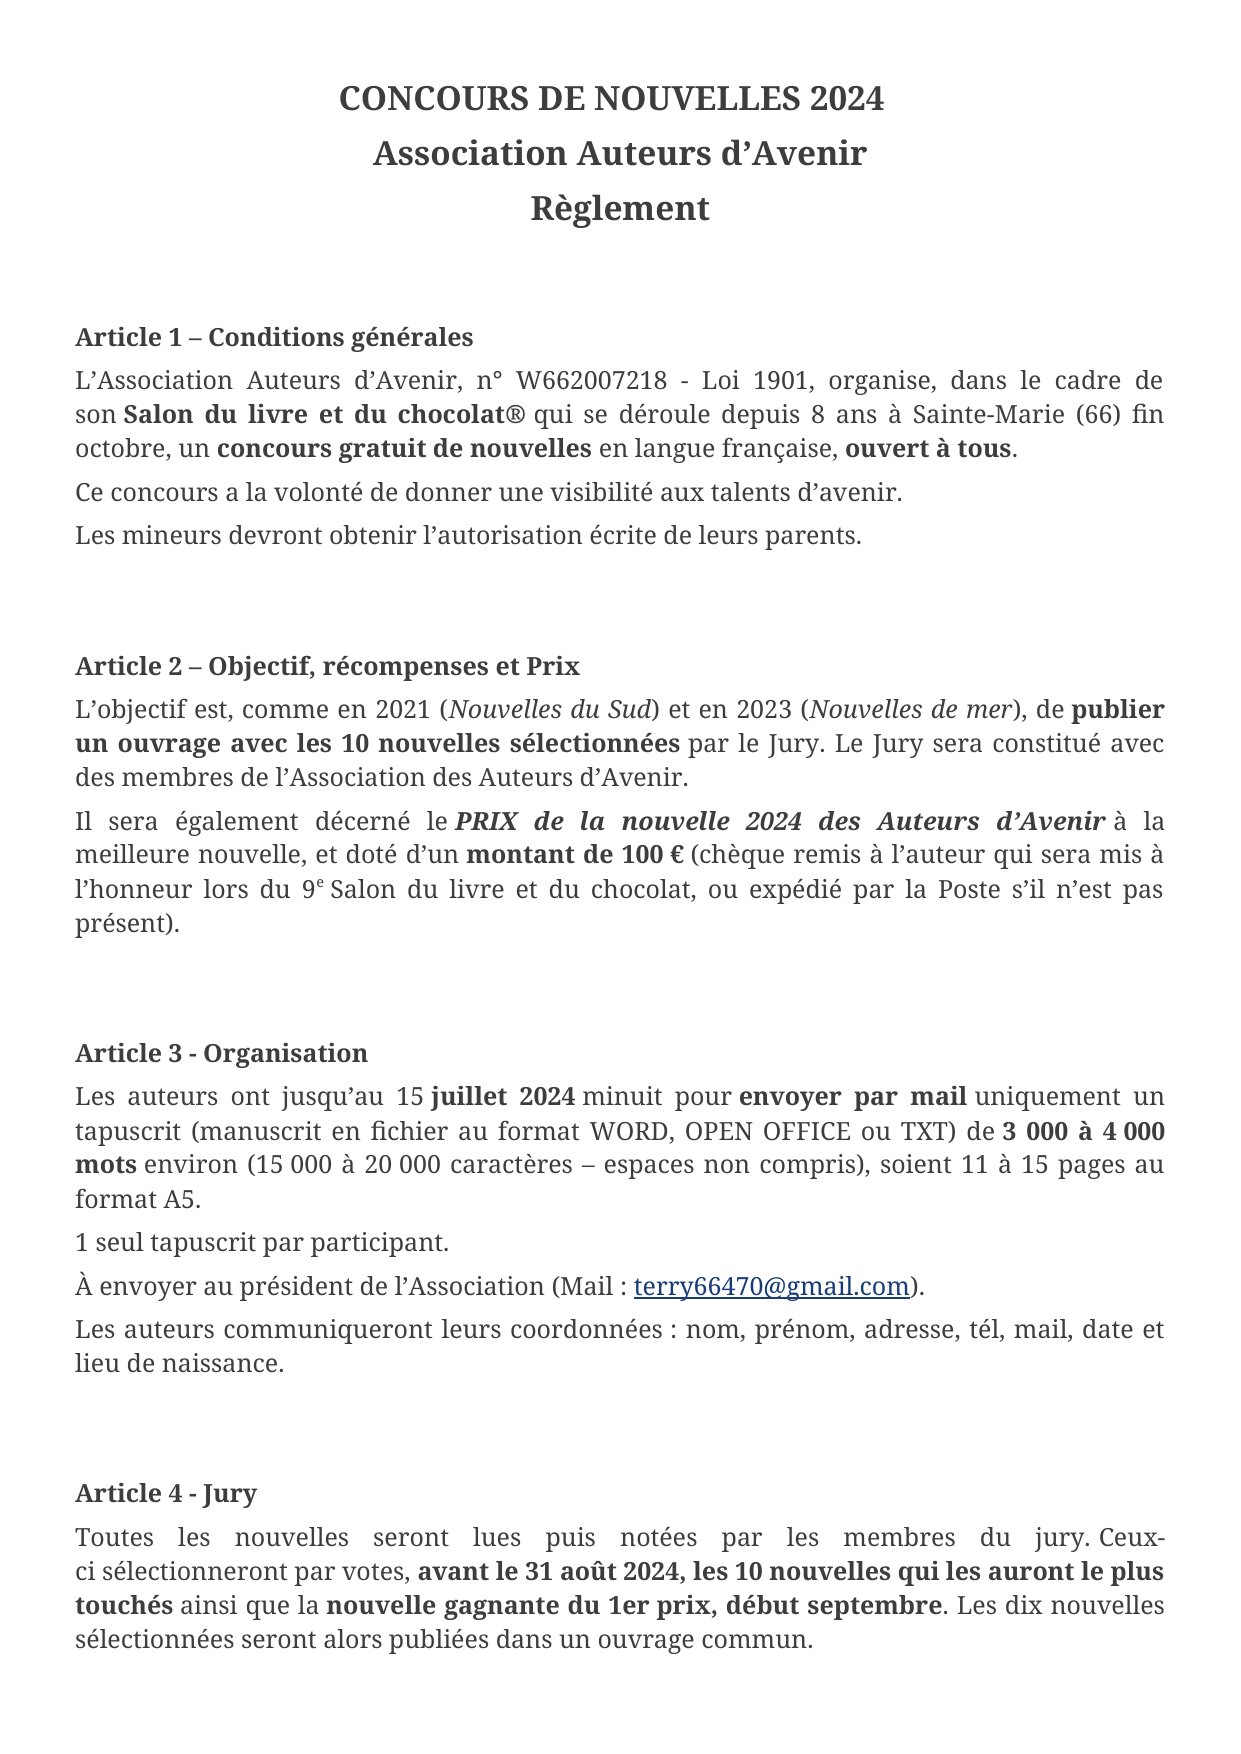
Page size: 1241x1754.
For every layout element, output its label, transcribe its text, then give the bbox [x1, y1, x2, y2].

text Article 2 – Objectif, récompenses et Prix [75, 648, 1165, 682]
text Les auteurs ont jusqu’au 15 juillet 2024 minuit pour envoyer par mail uniquement un tapuscrit (manuscrit en fichier au format WORD, OPEN OFFICE ou TXT) de 3 000 à 4 000 mots environ (15 000 à 20 000 caractères – espaces non compris), soient 11 à 15 pages au format A5. [75, 1079, 1165, 1215]
text À envoyer au président de l’Association (Mail : terry66470@gmail.com). [75, 1268, 1165, 1302]
text CONCOURS DE NOUVELLES 2024 [75, 75, 1165, 120]
text Il sera également décerné le PRIX de la nouvelle 2024 des Auteurs d’Avenir à la meilleure nouvelle, et doté d’un montant de 100 € (chèque remis à l’auteur qui sera mis à l’honneur lors du 9e Salon du livre et du chocolat, ou expédié par la Poste s’il n’est pas présent). [75, 803, 1165, 939]
text Article 3 - Organisation [75, 1036, 1165, 1070]
text Association Auteurs d’Avenir [75, 130, 1165, 175]
text Article 1 – Conditions générales [75, 319, 1165, 353]
text Ce concours a la volonté de donner une visibilité aux talents d’avenir. [75, 474, 1165, 508]
text Les mineurs devront obtenir l’autorisation écrite de leurs parents. [75, 518, 1165, 552]
text 1 seul tapuscrit par participant. [75, 1225, 1165, 1259]
text Toutes les nouvelles seront lues puis notées par les membres du jury. Ceux-ci sélectionneront par votes, avant le 31 août 2024, les 10 nouvelles qui les auront le plus touchés ainsi que la nouvelle gagnante du 1er prix, début septembre. Les dix nouvelles sélectionnées seront alors publiées dans un ouvrage commun. [75, 1519, 1165, 1656]
text Article 4 - Jury [75, 1476, 1165, 1510]
text L’objectif est, comme en 2021 (Nouvelles du Sud) et en 2023 (Nouvelles de mer), de publier un ouvrage avec les 10 nouvelles sélectionnées par le Jury. Le Jury sera constitué avec des membres de l’Association des Auteurs d’Avenir. [75, 692, 1165, 794]
text L’Association Auteurs d’Avenir, n° W662007218 - Loi 1901, organise, dans le cadre de son Salon du livre et du chocolat® qui se déroule depuis 8 ans à Sainte-Marie (66) fin octobre, un concours gratuit de nouvelles en langue française, ouvert à tous. [75, 363, 1165, 465]
text Les auteurs communiqueront leurs coordonnées : nom, prénom, adresse, tél, mail, date et lieu de naissance. [75, 1312, 1165, 1380]
text Règlement [75, 184, 1165, 230]
